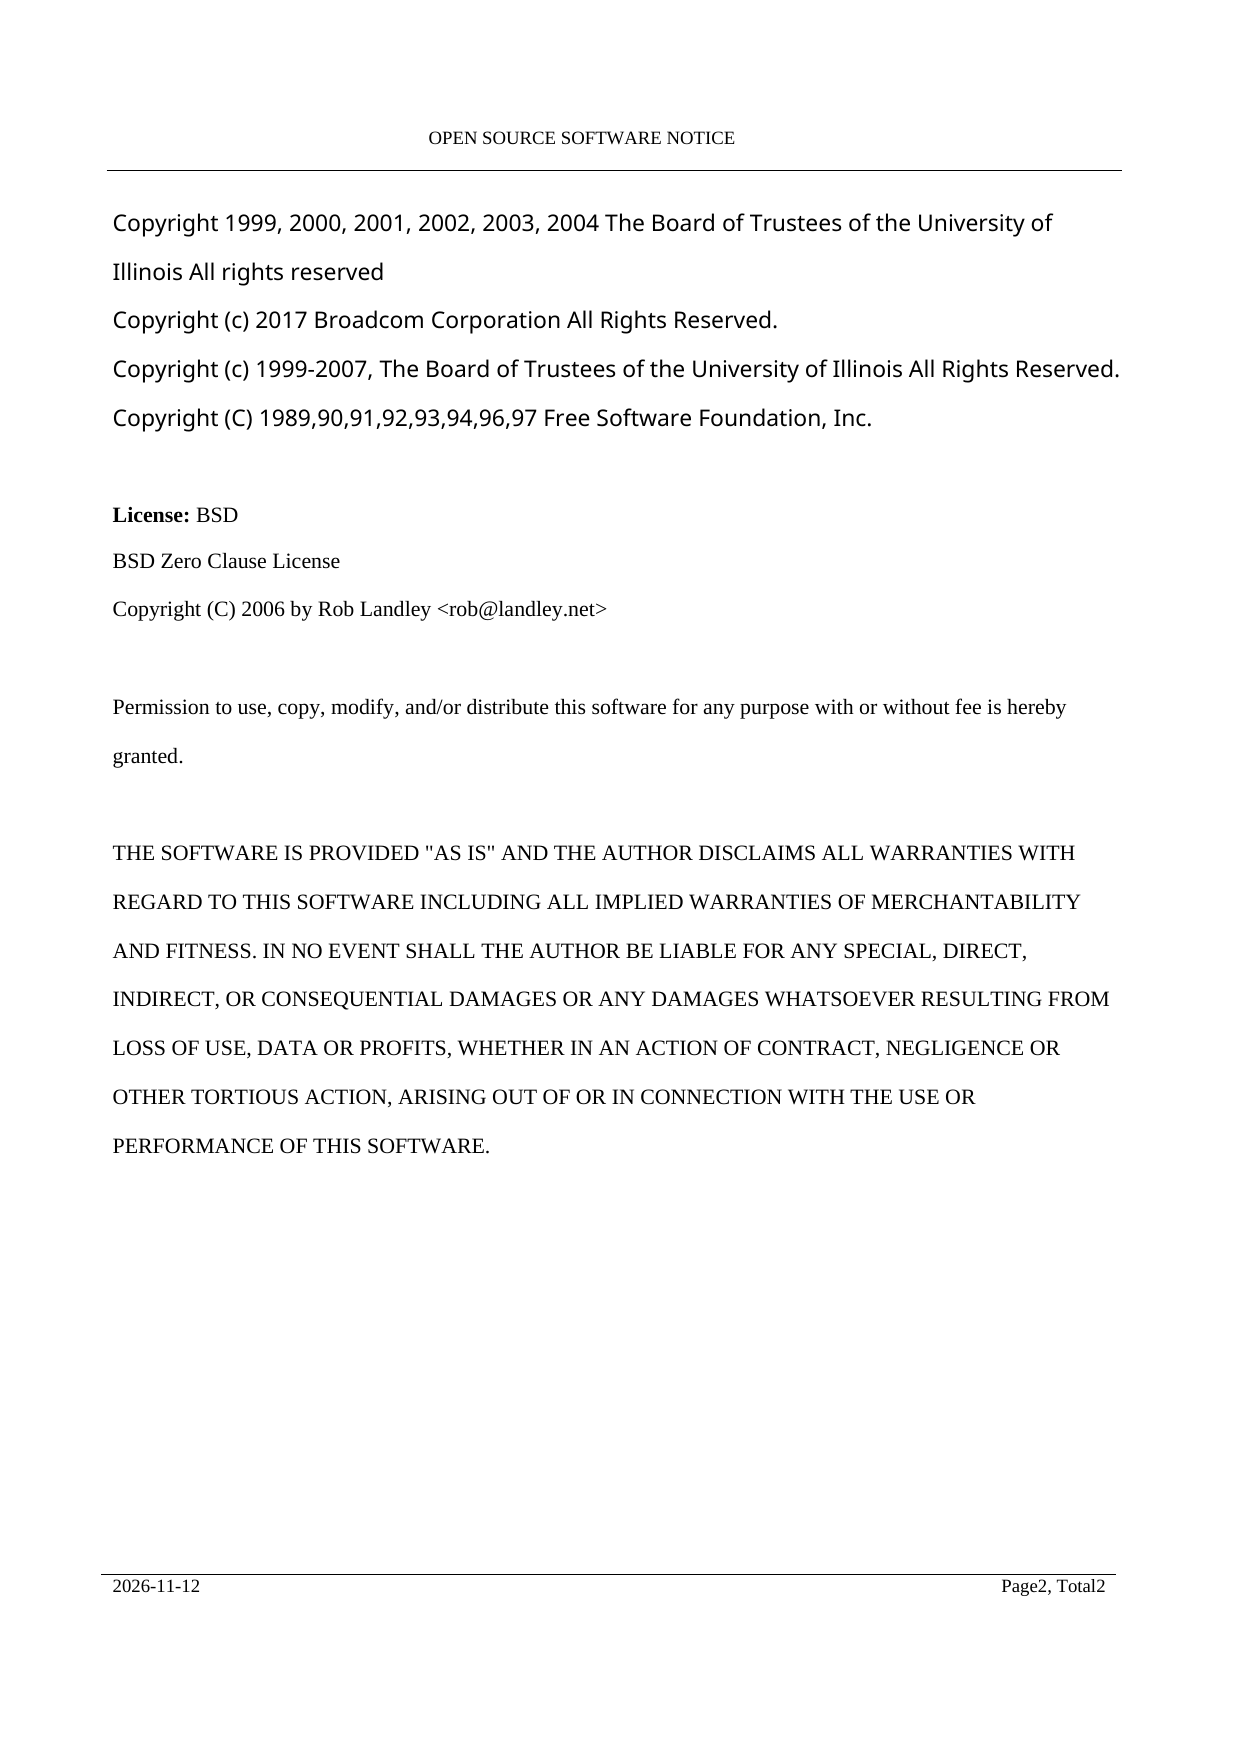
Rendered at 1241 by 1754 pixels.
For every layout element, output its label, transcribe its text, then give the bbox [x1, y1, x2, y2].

text BSD Zero Clause License Copyright (C) 2006 by Rob Landley <rob@landley.net> Permission to use, copy, modify, and/or distribute this software for any purpose with or without fee is hereby granted. THE SOFTWARE IS PROVIDED "AS IS" AND THE AUTHOR DISCLAIMS ALL WARRANTIES WITH REGARD TO THIS SOFTWARE INCLUDING ALL IMPLIED WARRANTIES OF MERCHANTABILITY AND FITNESS. IN NO EVENT SHALL THE AUTHOR BE LIABLE FOR ANY SPECIAL, DIRECT, INDIRECT, OR CONSEQUENTIAL DAMAGES OR ANY DAMAGES WHATSOEVER RESULTING FROM LOSS OF USE, DATA OR PROFITS, WHETHER IN AN ACTION OF CONTRACT, NEGLIGENCE OR OTHER TORTIOUS ACTION, ARISING OUT OF OR IN CONNECTION WITH THE USE OR PERFORMANCE OF THIS SOFTWARE. [112, 544, 1128, 1210]
text License: BSD [112, 499, 1128, 531]
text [112, 206, 1128, 483]
